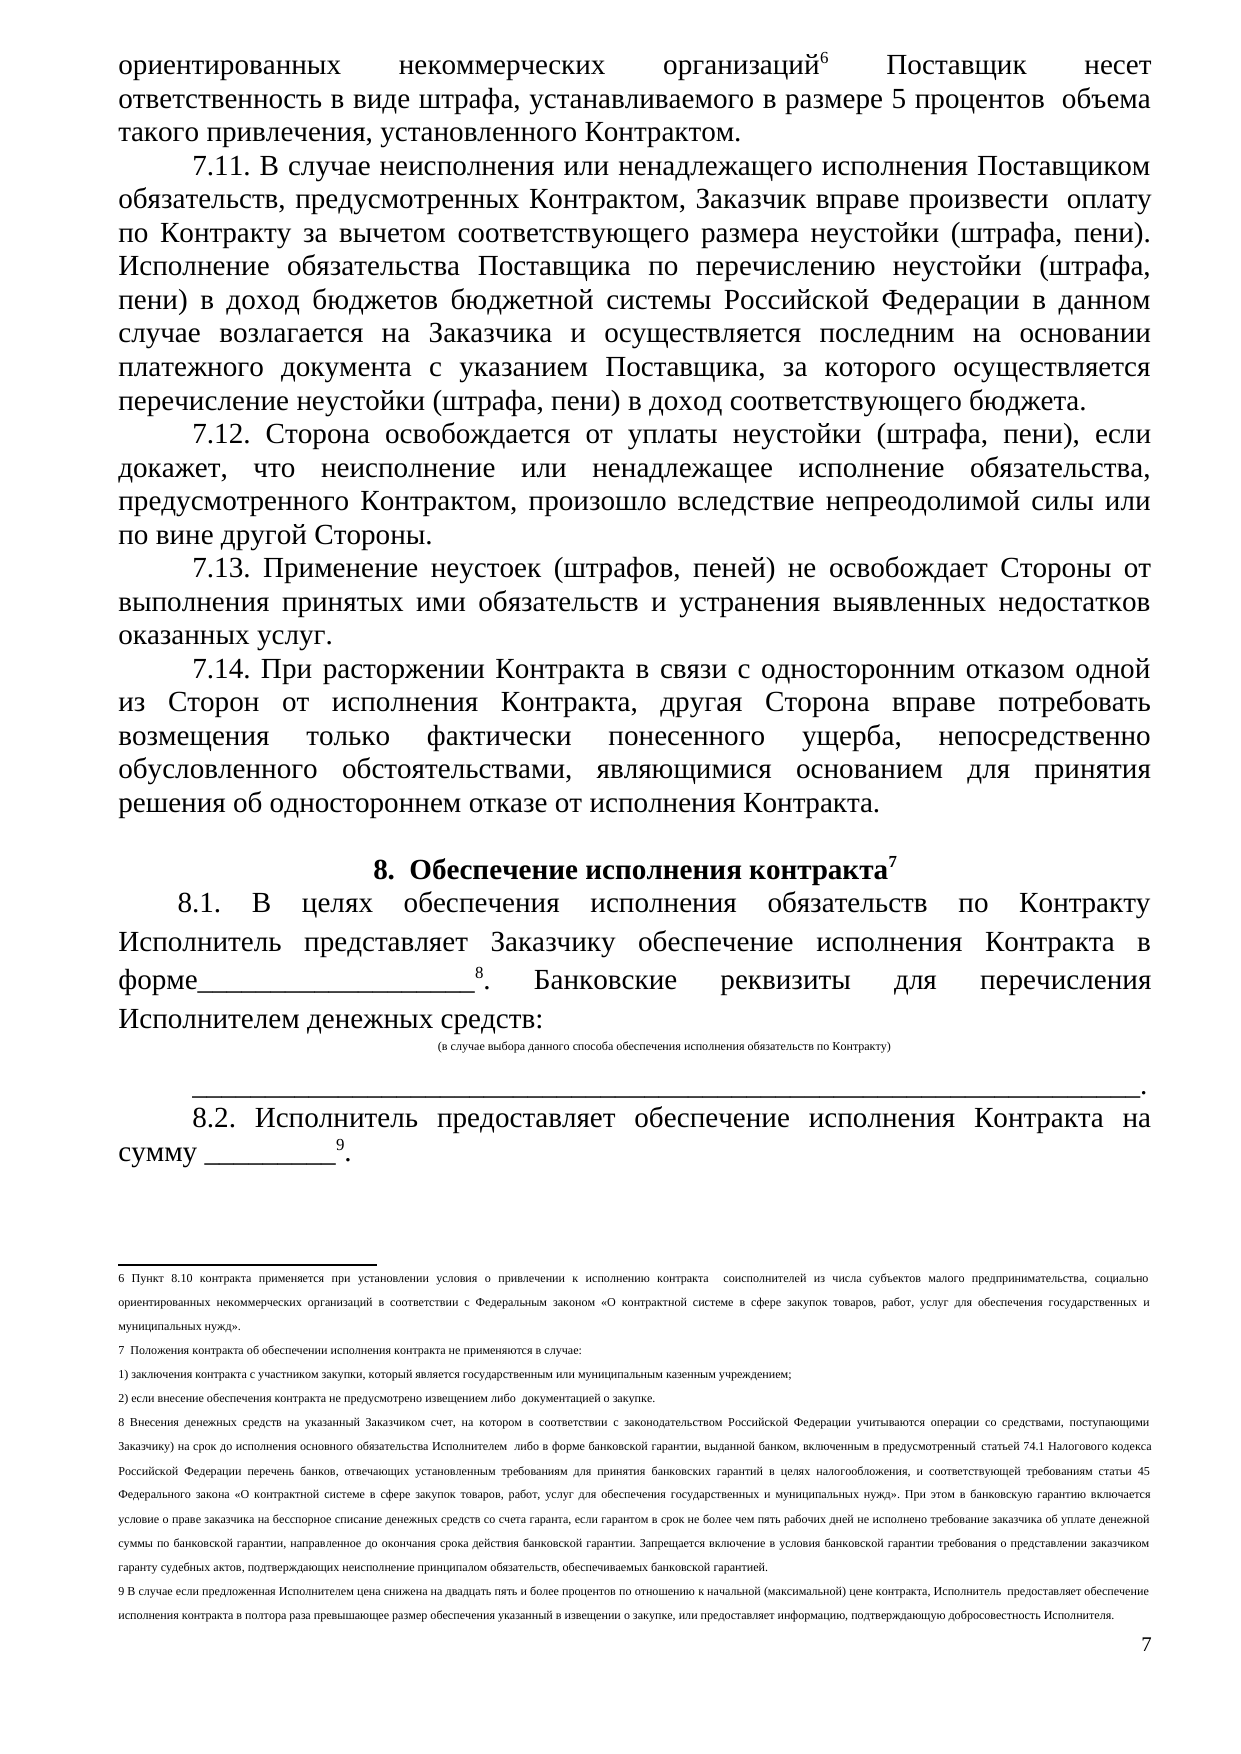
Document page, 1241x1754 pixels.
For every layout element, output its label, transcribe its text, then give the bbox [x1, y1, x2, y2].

text 7.10. За неисполнение условия о привлечении к исполнению Контракта соисполнителей из числа субъектов малого предпринимательства, социально ориентированных некоммерческих организаций Поставщик несет ответственность в виде штрафа, устанавливаемого в размере 5 процентов объема такого привлечения, установленного Контрактом. [118, 47, 1152, 148]
text 7.13. Применение неустоек (штрафов, пеней) не освобождает Стороны от выполнения принятых ими обязательств и устранения выявленных недостатков оказанных услуг. [118, 550, 1152, 651]
text 7.14. При расторжении Контракта в связи с односторонним отказом одной из Сторон от исполнения Контракта, другая Сторона вправе потребовать возмещения только фактически понесенного ущерба, непосредственно обусловленного обстоятельствами, являющимися основанием для принятия решения об одностороннем отказе от исполнения Контракта. [118, 651, 1152, 819]
text 8.1. В целях обеспечения исполнения обязательств по Контракту Исполнитель представляет Заказчику обеспечение исполнения Контракта в форме___________________. Банковские реквизиты для перечисления Исполнителем денежных средств: [118, 885, 1152, 1034]
text 8.2. Исполнитель предоставляет обеспечение исполнения Контракта на сумму _________. [118, 1101, 1152, 1168]
text 7.11. В случае неисполнения или ненадлежащего исполнения Поставщиком обязательств, предусмотренных Контрактом, Заказчик вправе произвести оплату по Контракту за вычетом соответствующего размера неустойки (штрафа, пени). Исполнение обязательства Поставщика по перечислению неустойки (штрафа, пени) в доход бюджетов бюджетной системы Российской Федерации в данном случае возлагается на Заказчика и осуществляется последним на основании платежного документа с указанием Поставщика, за которого осуществляется перечисление неустойки (штрафа, пени) в доход соответствующего бюджета. [118, 148, 1152, 416]
text 8. Обеспечение исполнения контракта [118, 852, 1152, 885]
text _________________________________________________________________. [118, 1067, 1152, 1101]
text 7.12. Сторона освобождается от уплаты неустойки (штрафа, пени), если докажет, что неисполнение или ненадлежащее исполнение обязательства, предусмотренного Контрактом, произошло вследствие непреодолимой силы или по вине другой Стороны. [118, 416, 1152, 550]
text (в случае выбора данного способа обеспечения исполнения обязательств по Контракту) [118, 1039, 1152, 1063]
